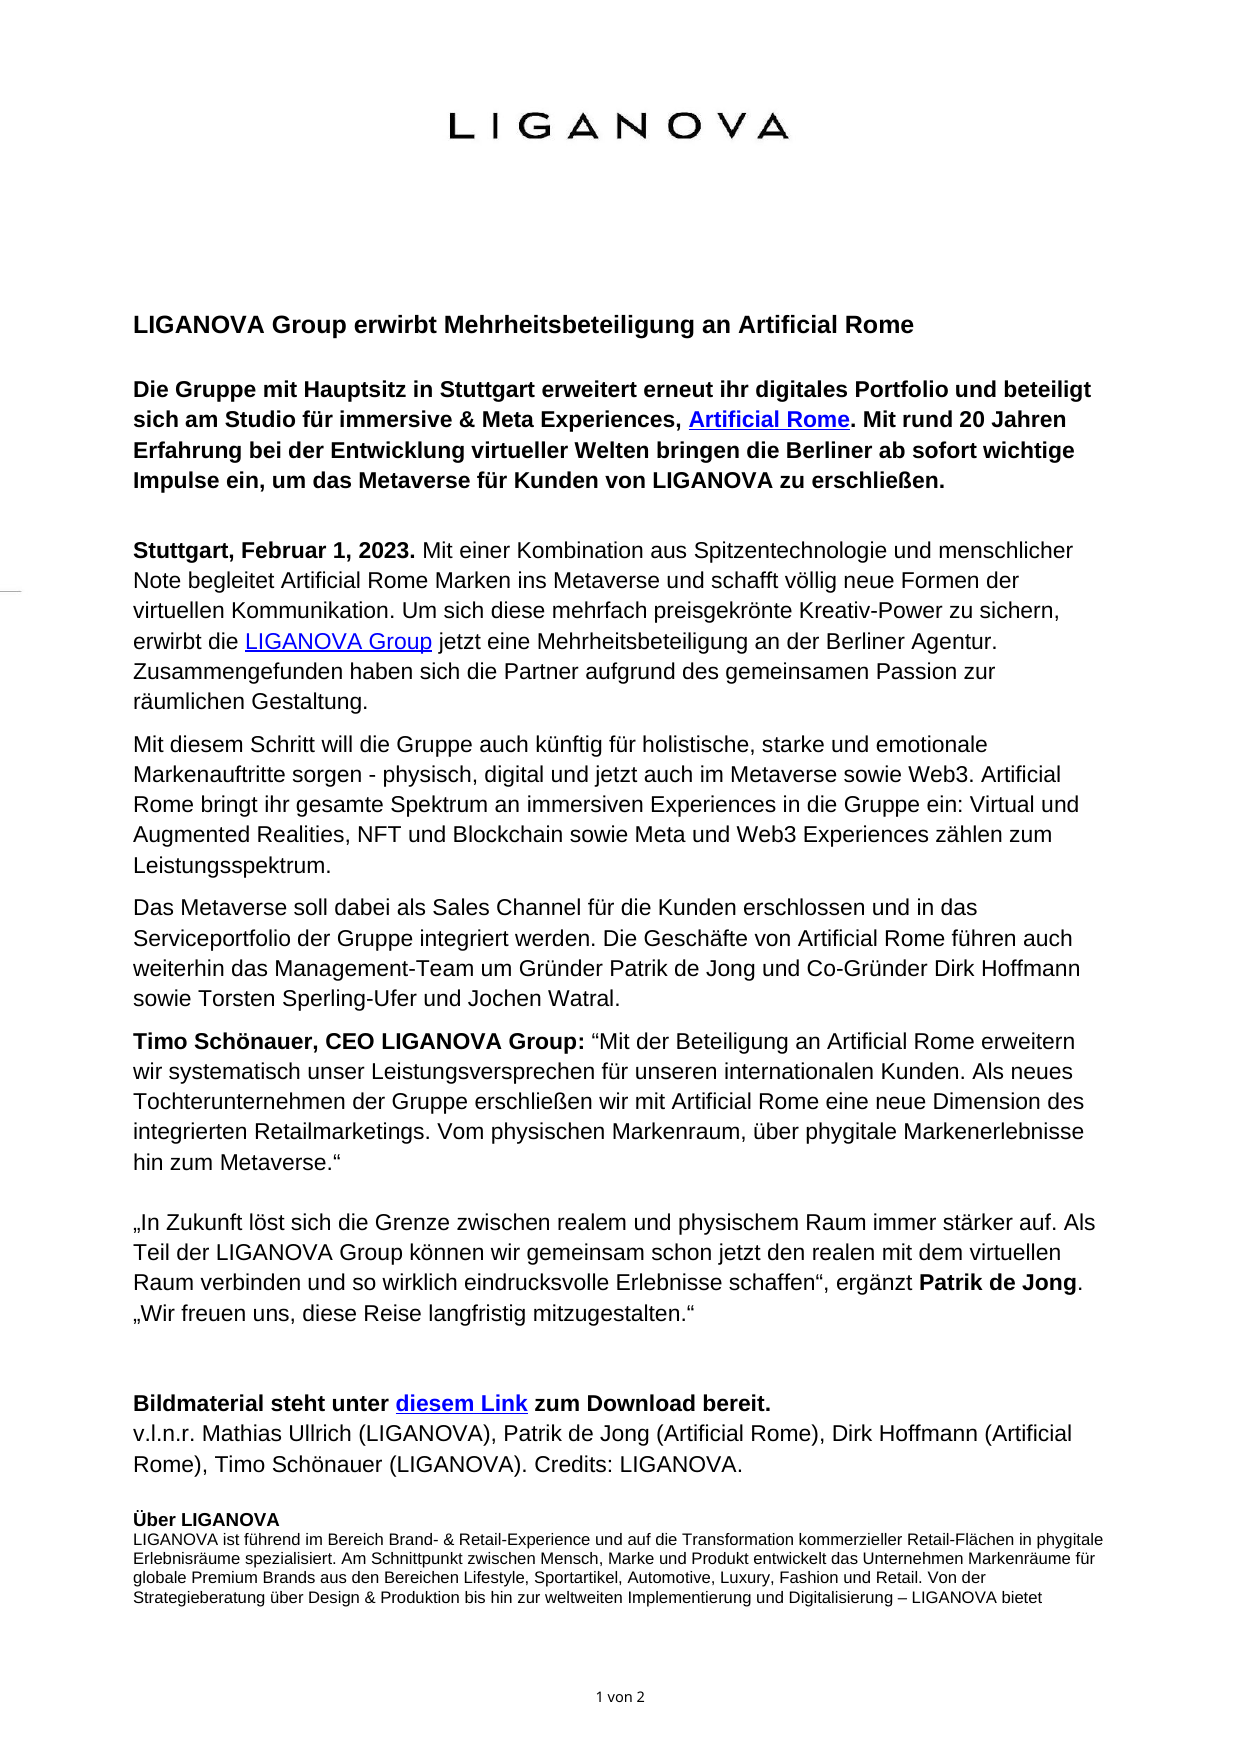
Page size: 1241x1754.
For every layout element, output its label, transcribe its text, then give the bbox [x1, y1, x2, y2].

text v.l.n.r. Mathias Ullrich (LIGANOVA), Patrik de Jong (Artificial Rome), Dirk Hoffmann (Artificial Rome), Timo Schönauer (LIGANOVA). Credits: LIGANOVA. [133, 1420, 1107, 1477]
text Mit diesem Schritt will die Gruppe auch künftig für holistische, starke und emotionale Markenauftritte sorgen - physisch, digital und jetzt auch im Metaverse sowie Web3. Artificial Rome bringt ihr gesamte Spektrum an immersiven Experiences in die Gruppe ein: Virtual und Augmented Realities, NFT und Blockchain sowie Meta und Web3 Experiences zählen zum Leistungsspektrum. [133, 731, 1107, 878]
text Stuttgart, Februar 1, 2023. Mit einer Kombination aus Spitzentechnologie und menschlicher Note begleitet Artificial Rome Marken ins Metaverse und schafft völlig neue Formen der virtuellen Kommunikation. Um sich diese mehrfach preisgekrönte Kreativ-Power zu sichern, erwirbt die LIGANOVA Group jetzt eine Mehrheitsbeteiligung an der Berliner Agentur. Zusammengefunden haben sich die Partner aufgrund des gemeinsamen Passion zur räumlichen Gestaltung. [133, 537, 1107, 714]
text Bildmaterial steht unter diesem Link zum Download bereit. [133, 1390, 1107, 1417]
picture [0, 0, 1239, 1753]
text LIGANOVA Group erwirbt Mehrheitsbeteiligung an Artificial Rome [133, 310, 1107, 339]
text Das Metaverse soll dabei als Sales Channel für die Kunden erschlossen und in das Serviceportfolio der Gruppe integriert werden. Die Geschäfte von Artificial Rome führen auch weiterhin das Management-Team um Gründer Patrik de Jong und Co-Gründer Dirk Hoffmann sowie Torsten Sperling-Ufer und Jochen Watral. [133, 894, 1107, 1011]
text Die Gruppe mit Hauptsitz in Stuttgart erweitert erneut ihr digitales Portfolio und beteiligt sich am Studio für immersive & Meta Experiences, Artificial Rome. Mit rund 20 Jahren Erfahrung bei der Entwicklung virtueller Welten bringen die Berliner ab sofort wichtige Impulse ein, um das Metaverse für Kunden von LIGANOVA zu erschließen. [133, 376, 1107, 493]
text Timo Schönauer, CEO LIGANOVA Group: “Mit der Beteiligung an Artificial Rome erweitern wir systematisch unser Leistungsversprechen für unseren internationalen Kunden. Als neues Tochterunternehmen der Gruppe erschließen wir mit Artificial Rome eine neue Dimension des integrierten Retailmarketings. Vom physischen Markenraum, über phygitale Markenerlebnisse hin zum Metaverse.“ [133, 1028, 1107, 1175]
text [133, 1508, 1107, 1607]
text „In Zukunft löst sich die Grenze zwischen realem und physischem Raum immer stärker auf. Als Teil der LIGANOVA Group können wir gemeinsam schon jetzt den realen mit dem virtuellen Raum verbinden und so wirklich eindrucksvolle Erlebnisse schaffen“, ergänzt Patrik de Jong. „Wir freuen uns, diese Reise langfristig mitzugestalten.“ [133, 1209, 1107, 1326]
